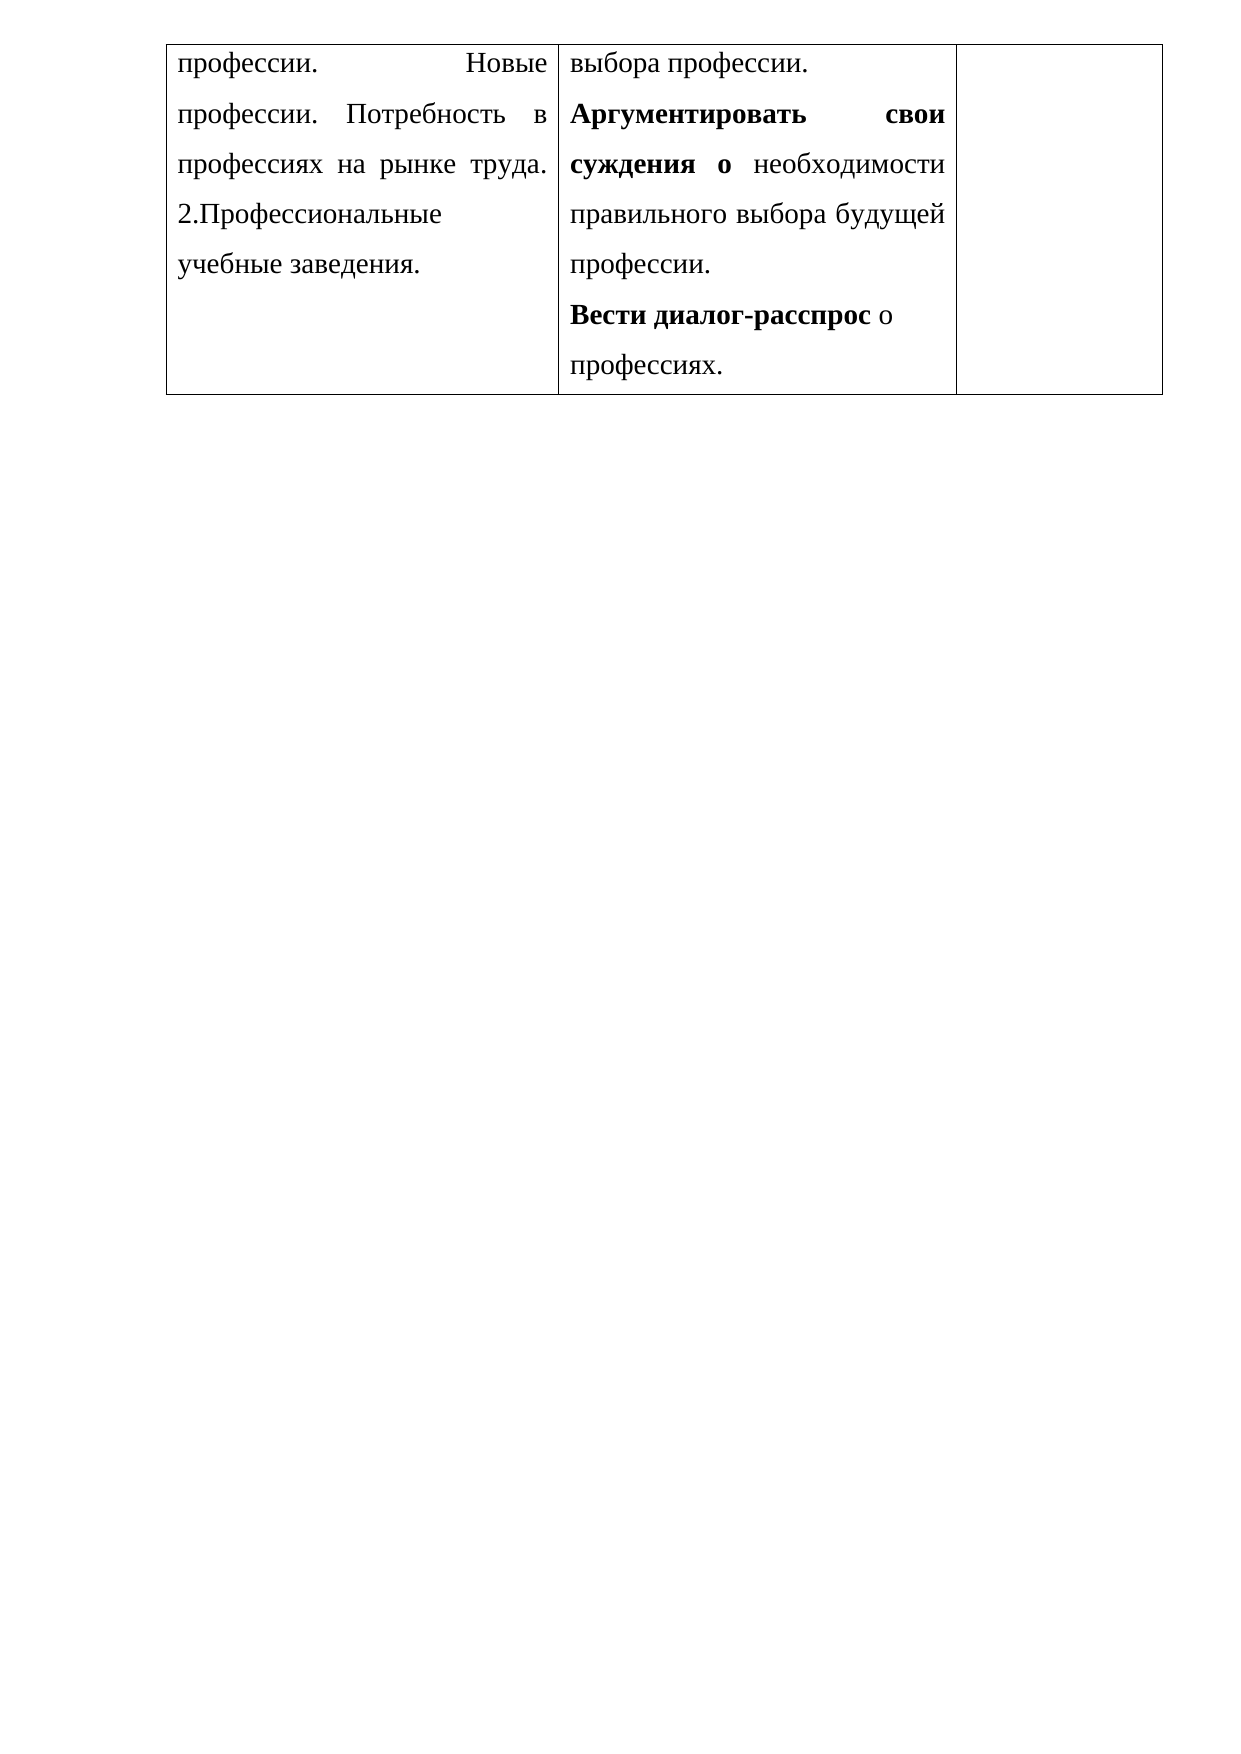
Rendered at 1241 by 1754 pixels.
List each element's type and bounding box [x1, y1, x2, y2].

table_cell [559, 45, 956, 394]
table_cell [957, 45, 1162, 394]
table_cell [167, 45, 558, 394]
